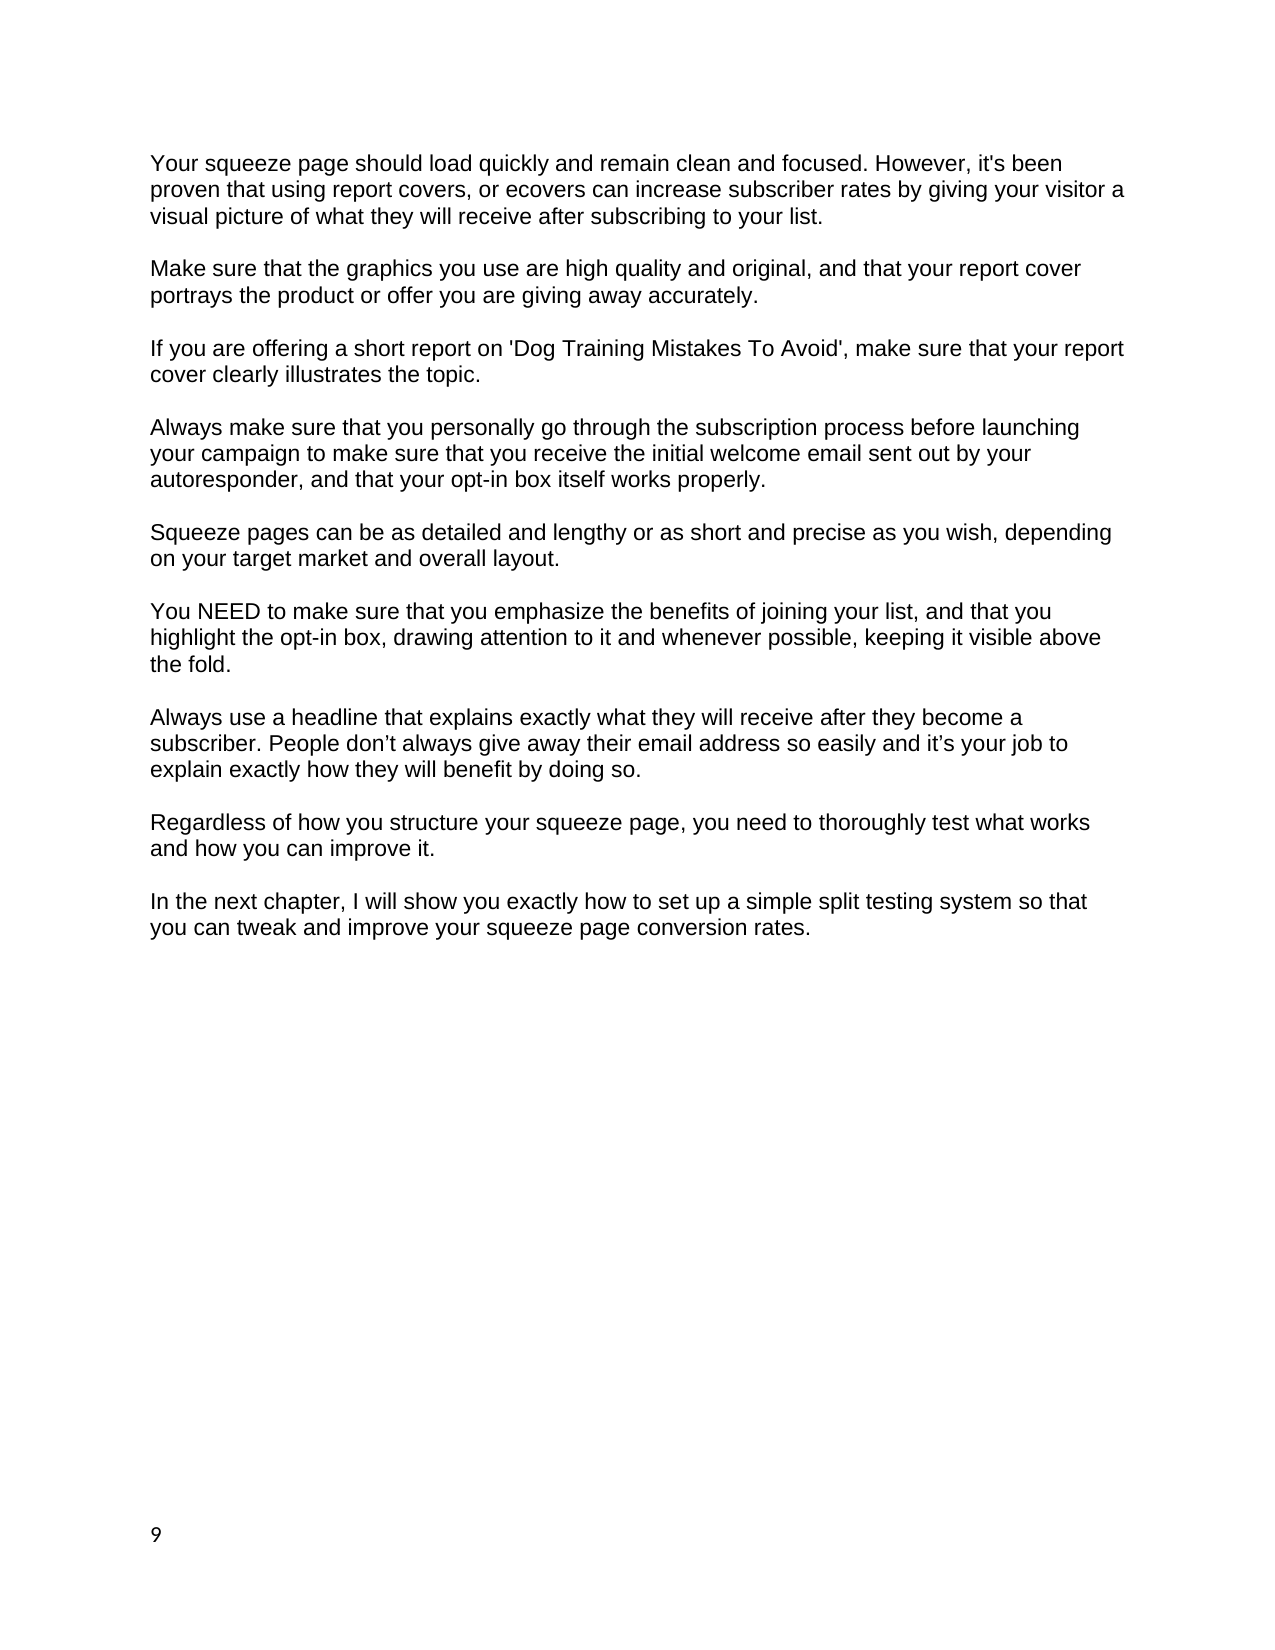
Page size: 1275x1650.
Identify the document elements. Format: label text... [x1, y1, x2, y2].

text Make sure that the graphics you use are high quality and original, and that your report cover portrays the product or offer you are giving away accurately. [150, 255, 1125, 308]
text In the next chapter, I will show you exactly how to set up a simple split testing system so that you can tweak and improve your squeeze page conversion rates. [150, 888, 1125, 941]
text Always use a headline that explains exactly what they will receive after they become a subscriber. People don’t always give away their email address so easily and it’s your job to explain exactly how they will benefit by doing so. [150, 703, 1125, 782]
text Your squeeze page should load quickly and remain clean and focused. However, it's been proven that using report covers, or ecovers can increase subscriber rates by giving your visitor a visual picture of what they will receive after subscribing to your list. [150, 150, 1125, 229]
text Regardless of how you structure your squeeze page, you need to thoroughly test what works and how you can improve it. [150, 809, 1125, 862]
text If you are offering a short report on 'Dog Training Mistakes To Avoid', make sure that your report cover clearly illustrates the topic. [150, 334, 1125, 387]
text Always make sure that you personally go through the subscription process before launching your campaign to make sure that you receive the initial welcome email sent out by your autoresponder, and that your opt-in box itself works properly. [150, 413, 1125, 493]
text You NEED to make sure that you emphasize the benefits of joining your list, and that you highlight the opt-in box, drawing attention to it and whenever possible, keeping it visible above the fold. [150, 598, 1125, 677]
text Squeeze pages can be as detailed and lengthy or as short and precise as you wish, depending on your target market and overall layout. [150, 519, 1125, 572]
